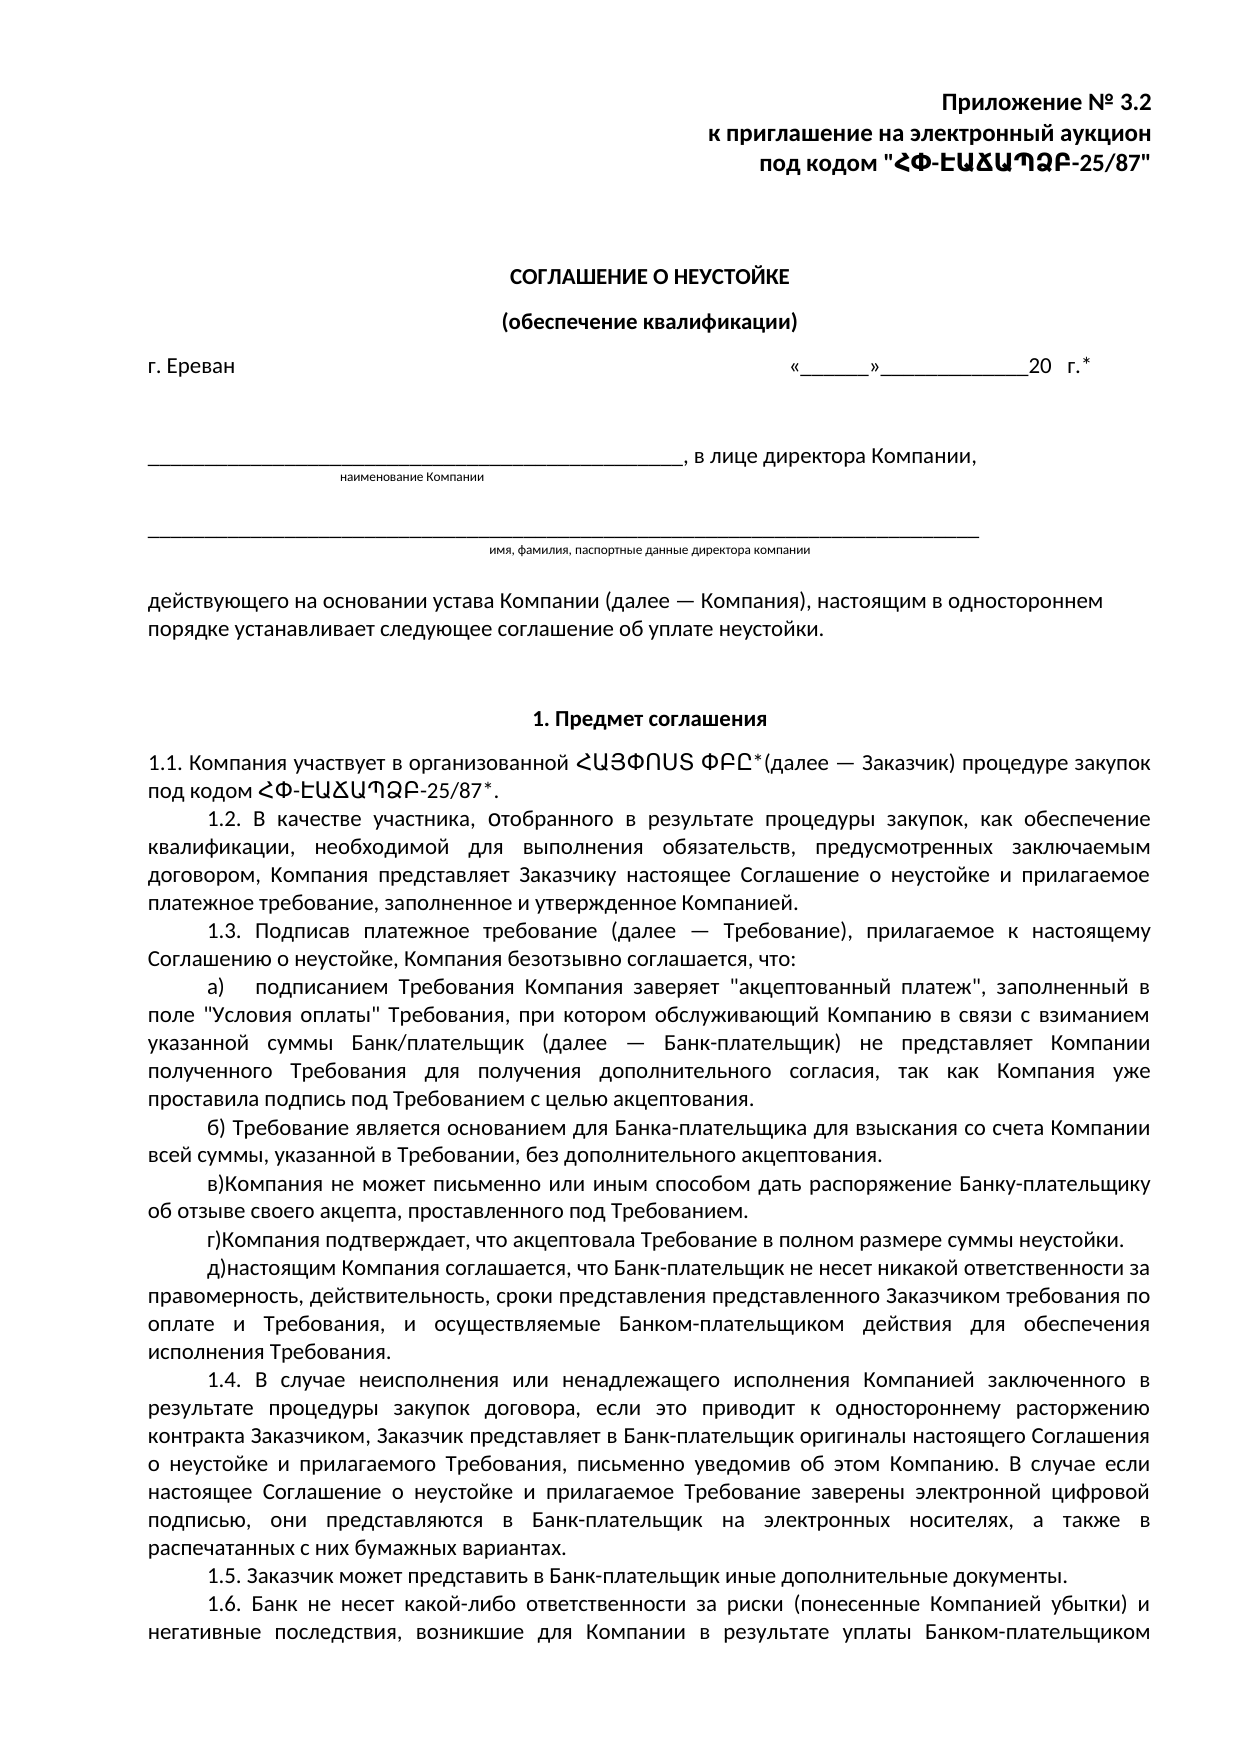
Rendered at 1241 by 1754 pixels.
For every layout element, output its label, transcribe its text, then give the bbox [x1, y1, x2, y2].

text д)настоящим Компания соглашается, что Банк-плательщик не несет никакой ответственности за правомерность, действительность, сроки представления представленного Заказчиком требования по оплате и Требования, и осуществляемые Банком-плательщиком действия для обеспечения исполнения Требования. [148, 1253, 1152, 1365]
table_header г. Ереван [136, 351, 635, 396]
text (обеспечение квалификации) [148, 307, 1152, 335]
text Приложение № 3.2 [148, 86, 1152, 117]
text _______________________________________________, в лице директора Компании, [148, 441, 1152, 469]
text к приглашение на электронный аукцион [177, 117, 1152, 147]
text 1. Предмет соглашения [148, 704, 1152, 732]
text имя, фамилия, паспортные данные директора компании [148, 542, 1152, 569]
text б) Требование является основанием для Банка-плательщика для взыскания со счета Компании всей суммы, указанной в Требовании, без дополнительного акцептования. [148, 1113, 1152, 1169]
text СОГЛАШЕНИЕ О НЕУСТОЙКЕ [148, 262, 1152, 290]
text в)Компания не может письменно или иным способом дать распоряжение Банку-плательщику об отзыве своего акцепта, проставленного под Требованием. [148, 1169, 1152, 1225]
text г)Компания подтверждает, что акцептовала Требование в полном размере суммы неустойки. [148, 1225, 1152, 1253]
text 1.3. Подписав платежное требование (далее — Требование), прилагаемое к настоящему Соглашению о неустойке, Компания безотзывно соглашается, что: [148, 916, 1152, 972]
text а) подписанием Требования Компания заверяет "акцептованный платеж", заполненный в поле "Условия оплаты" Требования, при котором обслуживающий Компанию в связи с взиманием указанной суммы Банк/плательщик (далее — Банк-плательщик) не представляет Компании полученного Требования для получения дополнительного согласия, так как Компания уже проставила подпись под Требованием с целью акцептования. [148, 972, 1152, 1113]
text действующего на основании устава Компании (далее — Компания), настоящим в одностороннем [148, 586, 1152, 614]
table_header «______»_____________20 г.* [635, 351, 1104, 396]
text наименование Компании [340, 469, 1152, 497]
text 1.5. Заказчик может представить в Банк-плательщик иные дополнительные документы. [148, 1561, 1152, 1589]
text под кодом "ՀՓ-ԷԱՃԱՊՁԲ-25/87" [177, 147, 1152, 178]
text 1.4. В случае неисполнения или ненадлежащего исполнения Компанией заключенного в результате процедуры закупок договора, если это приводит к одностороннему расторжению контракта Заказчиком, Заказчик представляет в Банк-плательщик оригиналы настоящего Соглашения о неустойке и прилагаемого Требования, письменно уведомив об этом Компанию. В случае если настоящее Соглашение о неустойке и прилагаемое Требование заверены электронной цифровой подписью, они представляются в Банк-плательщик на электронных носителях, а также в распечатанных с них бумажных вариантах. [148, 1365, 1152, 1561]
text 1.1. Компания участвует в организованной ՀԱՅՓՈՍՏ ՓԲԸ*(далее — Заказчик) процедуре закупок под кодом ՀՓ-ԷԱՃԱՊՁԲ-25/87*. [148, 748, 1152, 804]
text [148, 1589, 1152, 1645]
text _________________________________________________________________________ [148, 513, 1152, 542]
text порядке устанавливает следующее соглашение об уплате неустойки. [148, 614, 1152, 642]
text 1.2. В качестве участника, օтобранного в результате процедуры закупок, как обеспечение квалификации, необходимой для выполнения обязательств, предусмотренных заключаемым договором, Kомпания представляет Заказчику настоящее Соглашение о неустойке и прилагаемое платежное требование, заполненное и утвержденное Компанией. [148, 804, 1152, 916]
